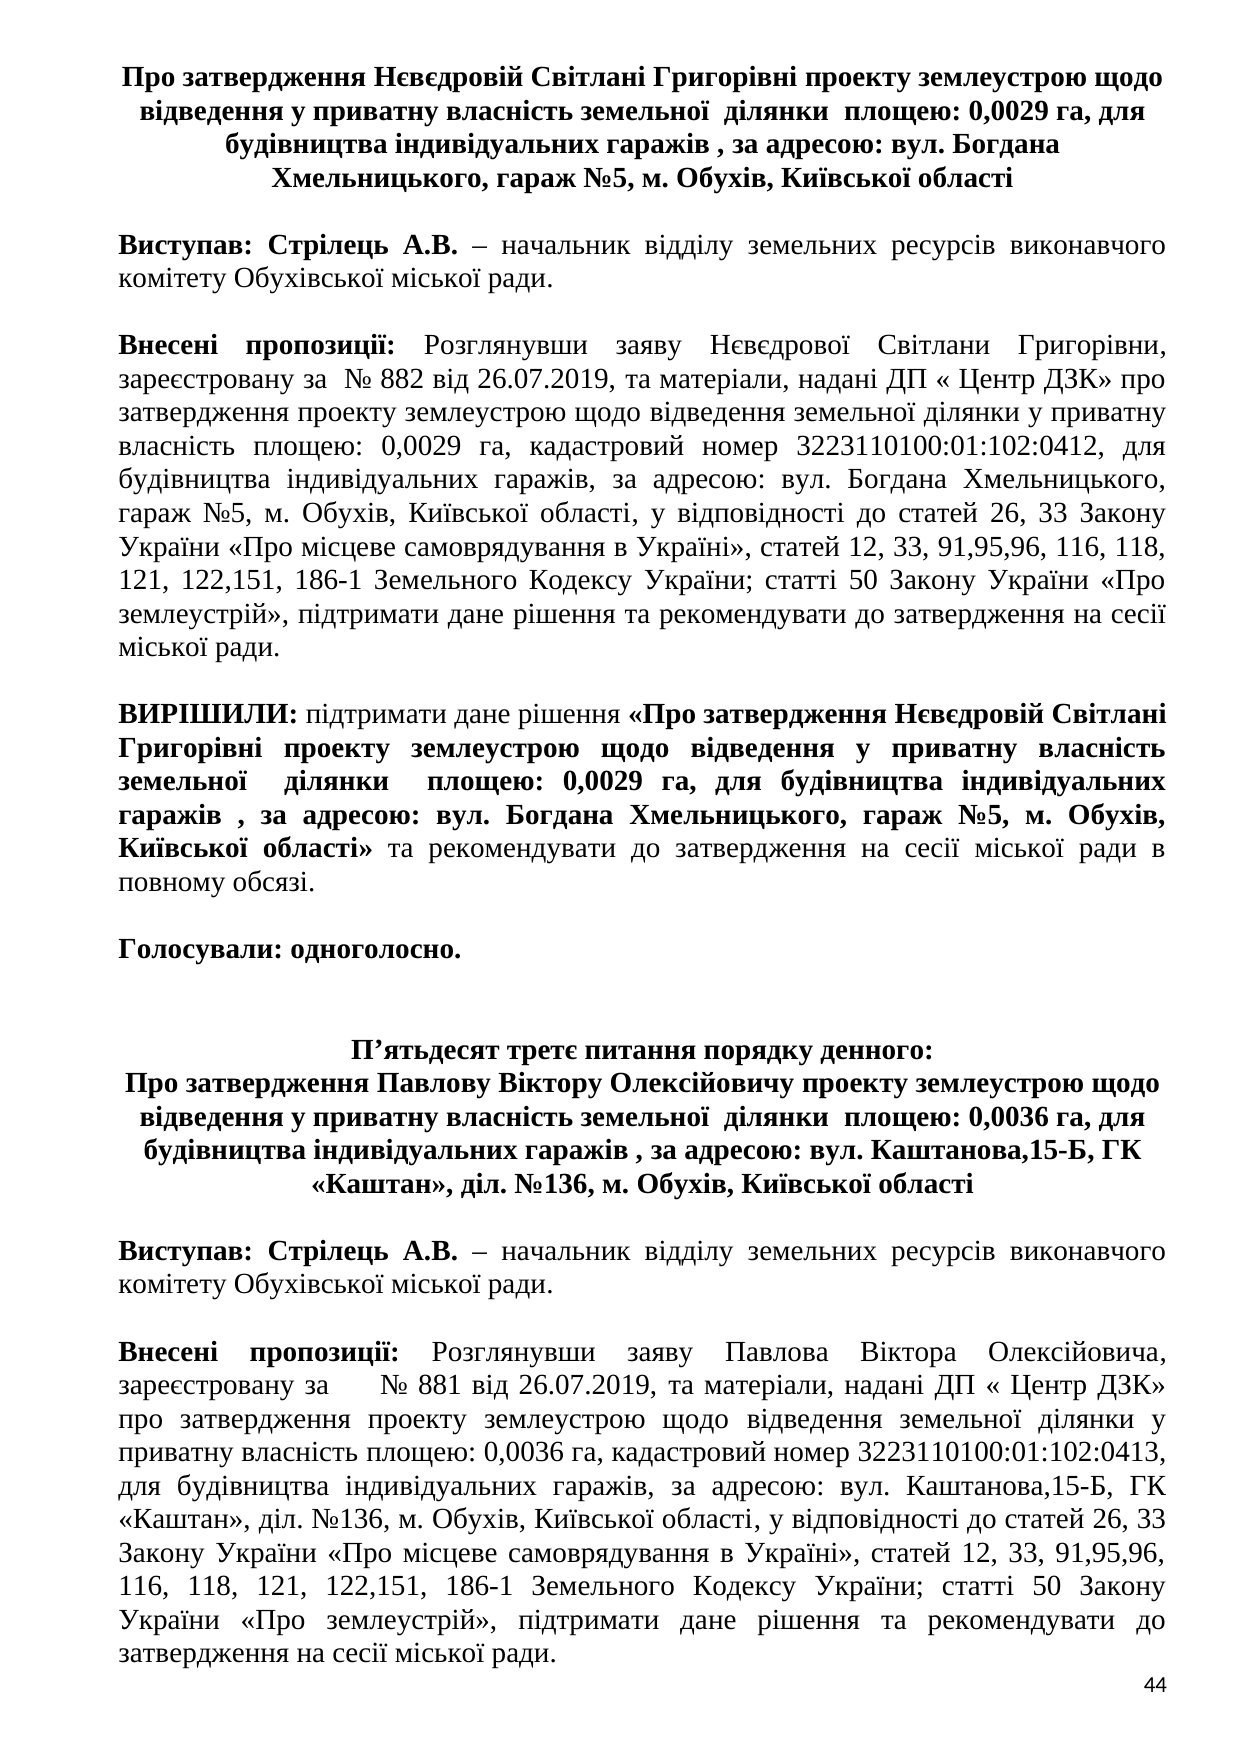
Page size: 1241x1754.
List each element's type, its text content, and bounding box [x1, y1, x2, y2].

text Виступав: Стрілець А.В. – начальник відділу земельних ресурсів виконавчого комітету Обухівської міської ради. [118, 1233, 1167, 1300]
list Внесені пропозиції: Розглянувши заяву Павлова Віктора Олексійовича, зареєстровану за № 881 від 26.07.2019, та матеріали, надані ДП « Центр ДЗК» про затвердження проекту землеустрою щодо відведення земельної ділянки у приватну власність площею: 0,0036 га, кадастровий номер 3223110100:01:102:0413, для будівництва індивідуальних гаражів, за адресою: вул. Каштанова,15-Б, ГК «Каштан», діл. №136, м. Обухів, Київської області, у відповідності до статей 26, 33 Закону України «Про місцеве самоврядування в Україні», статей 12, 33, 91,95,96, 116, 118, 121, 122,151, 186-1 Земельного Кодексу України; статті 50 Закону України «Про землеустрій», підтримати дане рішення та рекомендувати до затвердження на сесії міської ради. [118, 1334, 1167, 1669]
text Виступав: Стрілець А.В. – начальник відділу земельних ресурсів виконавчого комітету Обухівської міської ради. [118, 227, 1167, 294]
list Внесені пропозиції: Розглянувши заяву Нєвєдрової Світлани Григорівни, зареєстровану за № 882 від 26.07.2019, та матеріали, надані ДП « Центр ДЗК» про затвердження проекту землеустрою щодо відведення земельної ділянки у приватну власність площею: 0,0029 га, кадастровий номер 3223110100:01:102:0412, для будівництва індивідуальних гаражів, за адресою: вул. Богдана Хмельницького, гараж №5, м. Обухів, Київської області, у відповідності до статей 26, 33 Закону України «Про місцеве самоврядування в Україні», статей 12, 33, 91,95,96, 116, 118, 121, 122,151, 186-1 Земельного Кодексу України; статті 50 Закону України «Про землеустрій», підтримати дане рішення та рекомендувати до затвердження на сесії міської ради. [118, 327, 1167, 663]
text Голосували: одноголосно. [118, 931, 1167, 965]
text Про затвердження Нєвєдровій Світлані Григорівні проекту землеустрою щодо відведення у приватну власність земельної ділянки площею: 0,0029 га, для будівництва індивідуальних гаражів , за адресою: вул. Богдана Хмельницького, гараж №5, м. Обухів, Київської області [118, 59, 1167, 193]
text Про затвердження Павлову Віктору Олексійовичу проекту землеустрою щодо відведення у приватну власність земельної ділянки площею: 0,0036 га, для будівництва індивідуальних гаражів , за адресою: вул. Каштанова,15-Б, ГК «Каштан», діл. №136, м. Обухів, Київської області [118, 1065, 1167, 1199]
text ВИРІШИЛИ: підтримати дане рішення «Про затвердження Нєвєдровій Світлані Григорівні проекту землеустрою щодо відведення у приватну власність земельної ділянки площею: 0,0029 га, для будівництва індивідуальних гаражів , за адресою: вул. Богдана Хмельницького, гараж №5, м. Обухів, Київської області» та рекомендувати до затвердження на сесії міської ради в повному обсязі. [118, 696, 1167, 898]
text П’ятьдесят третє питання порядку денного: [118, 1032, 1167, 1065]
